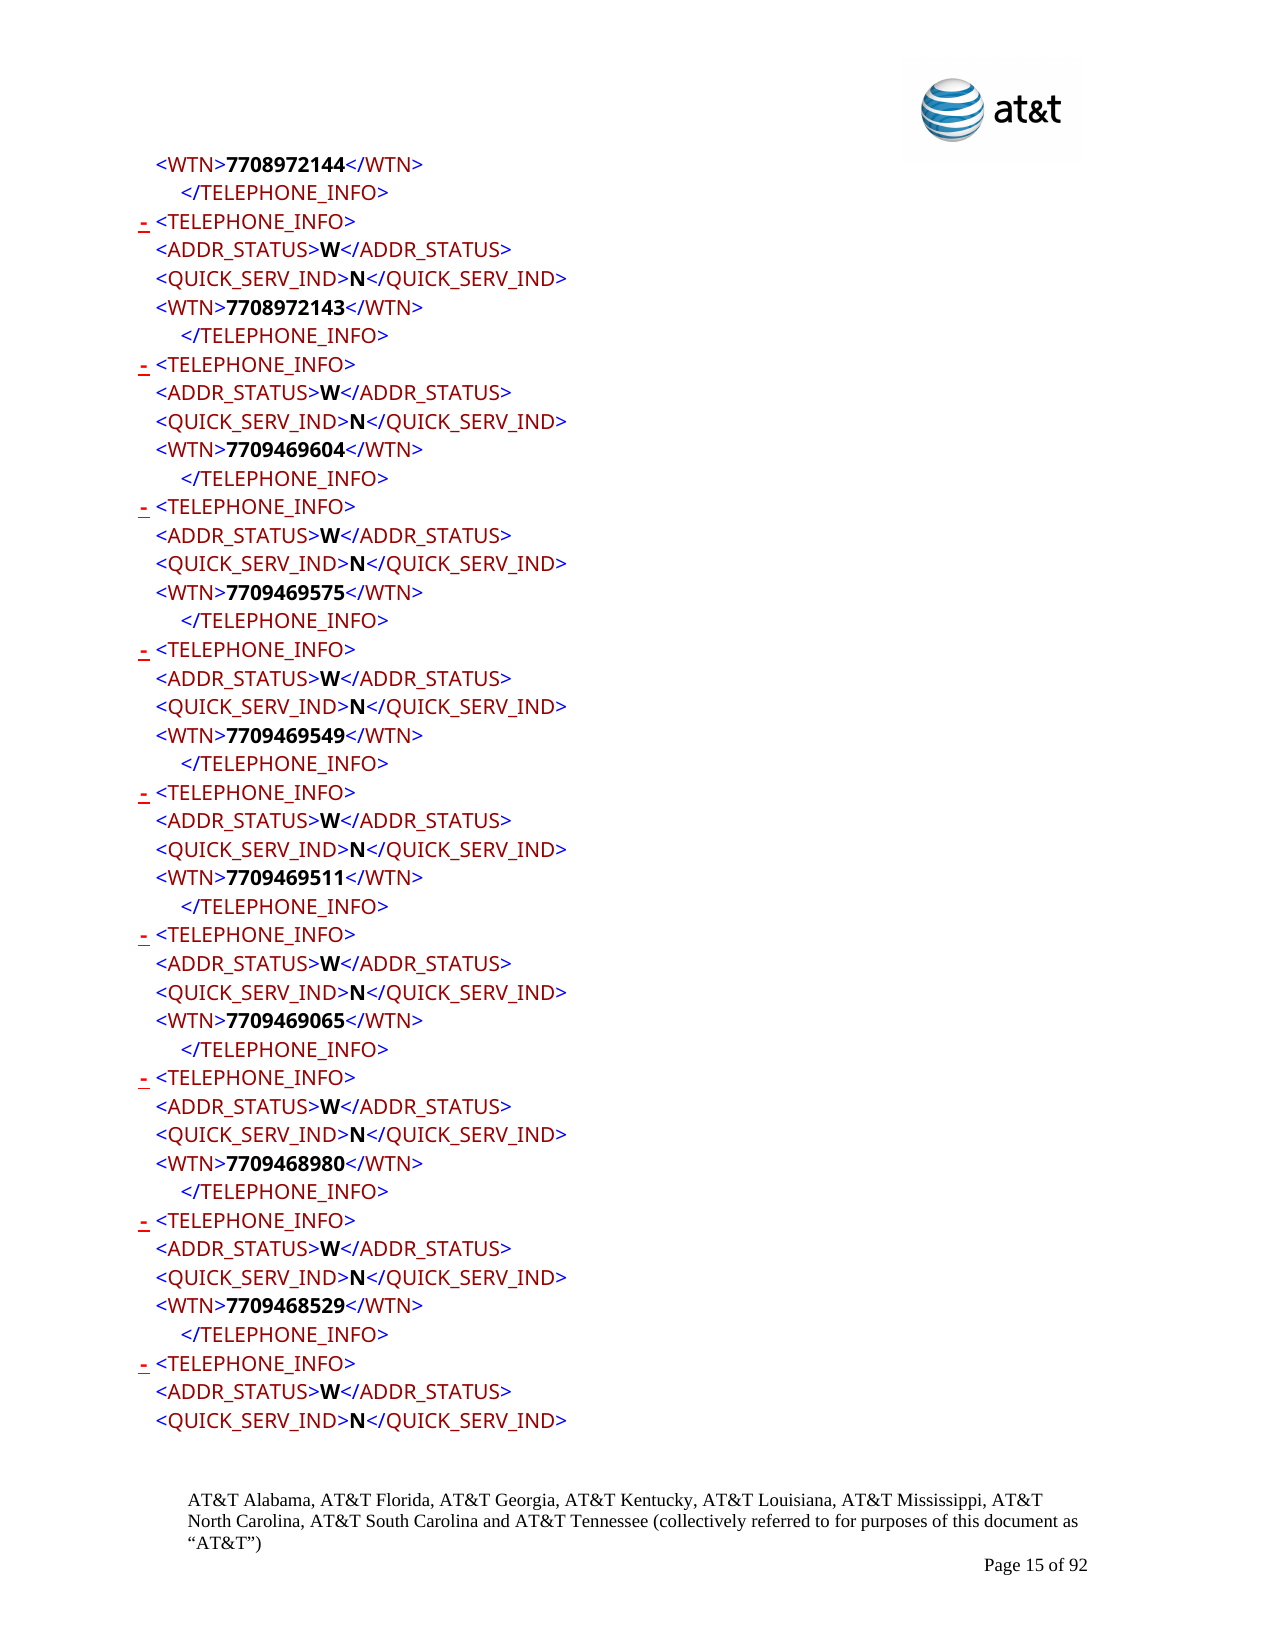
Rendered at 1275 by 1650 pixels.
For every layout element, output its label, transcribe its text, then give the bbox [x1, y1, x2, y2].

text <WTN>7708972143</WTN> [137, 293, 1087, 321]
text - <TELEPHONE_INFO> [137, 1349, 1087, 1377]
text <WTN>7709469511</WTN> [137, 863, 1087, 892]
text <ADDR_STATUS>W</ADDR_STATUS> [137, 806, 1087, 835]
text </TELEPHONE_INFO> [162, 464, 1087, 492]
text <ADDR_STATUS>W</ADDR_STATUS> [137, 1234, 1087, 1263]
text - <TELEPHONE_INFO> [137, 1063, 1087, 1092]
text <QUICK_SERV_IND>N</QUICK_SERV_IND> [137, 407, 1087, 435]
text </TELEPHONE_INFO> [162, 178, 1087, 207]
text <QUICK_SERV_IND>N</QUICK_SERV_IND> [137, 692, 1087, 721]
picture [900, 57, 1082, 150]
text - <TELEPHONE_INFO> [137, 778, 1087, 806]
text - <TELEPHONE_INFO> [137, 207, 1087, 236]
text - <TELEPHONE_INFO> [137, 1206, 1087, 1234]
text <QUICK_SERV_IND>N</QUICK_SERV_IND> [137, 1406, 1087, 1434]
text <WTN>7709469549</WTN> [137, 721, 1087, 749]
text - <TELEPHONE_INFO> [137, 921, 1087, 949]
text <QUICK_SERV_IND>N</QUICK_SERV_IND> [137, 835, 1087, 863]
text </TELEPHONE_INFO> [162, 1320, 1087, 1349]
text <QUICK_SERV_IND>N</QUICK_SERV_IND> [137, 549, 1087, 578]
text <ADDR_STATUS>W</ADDR_STATUS> [137, 236, 1087, 264]
text </TELEPHONE_INFO> [162, 749, 1087, 778]
text </TELEPHONE_INFO> [162, 1035, 1087, 1063]
text </TELEPHONE_INFO> [162, 321, 1087, 350]
text <ADDR_STATUS>W</ADDR_STATUS> [137, 521, 1087, 549]
text <ADDR_STATUS>W</ADDR_STATUS> [137, 1377, 1087, 1406]
text - <TELEPHONE_INFO> [137, 350, 1087, 378]
text <WTN>7708972144</WTN> [137, 150, 1087, 178]
text <WTN>7709469604</WTN> [137, 435, 1087, 464]
text <WTN>7709469065</WTN> [137, 1006, 1087, 1035]
text <QUICK_SERV_IND>N</QUICK_SERV_IND> [137, 1263, 1087, 1292]
text </TELEPHONE_INFO> [162, 892, 1087, 921]
text - <TELEPHONE_INFO> [137, 635, 1087, 664]
text </TELEPHONE_INFO> [162, 1177, 1087, 1206]
text <WTN>7709468529</WTN> [137, 1292, 1087, 1320]
text <ADDR_STATUS>W</ADDR_STATUS> [137, 664, 1087, 692]
text <QUICK_SERV_IND>N</QUICK_SERV_IND> [137, 978, 1087, 1006]
text </TELEPHONE_INFO> [162, 607, 1087, 635]
text <WTN>7709469575</WTN> [137, 578, 1087, 607]
text - <TELEPHONE_INFO> [137, 492, 1087, 521]
text <QUICK_SERV_IND>N</QUICK_SERV_IND> [137, 1120, 1087, 1149]
text <ADDR_STATUS>W</ADDR_STATUS> [137, 1092, 1087, 1120]
text <ADDR_STATUS>W</ADDR_STATUS> [137, 378, 1087, 407]
text <WTN>7709468980</WTN> [137, 1149, 1087, 1177]
text <ADDR_STATUS>W</ADDR_STATUS> [137, 949, 1087, 978]
text <QUICK_SERV_IND>N</QUICK_SERV_IND> [137, 264, 1087, 293]
